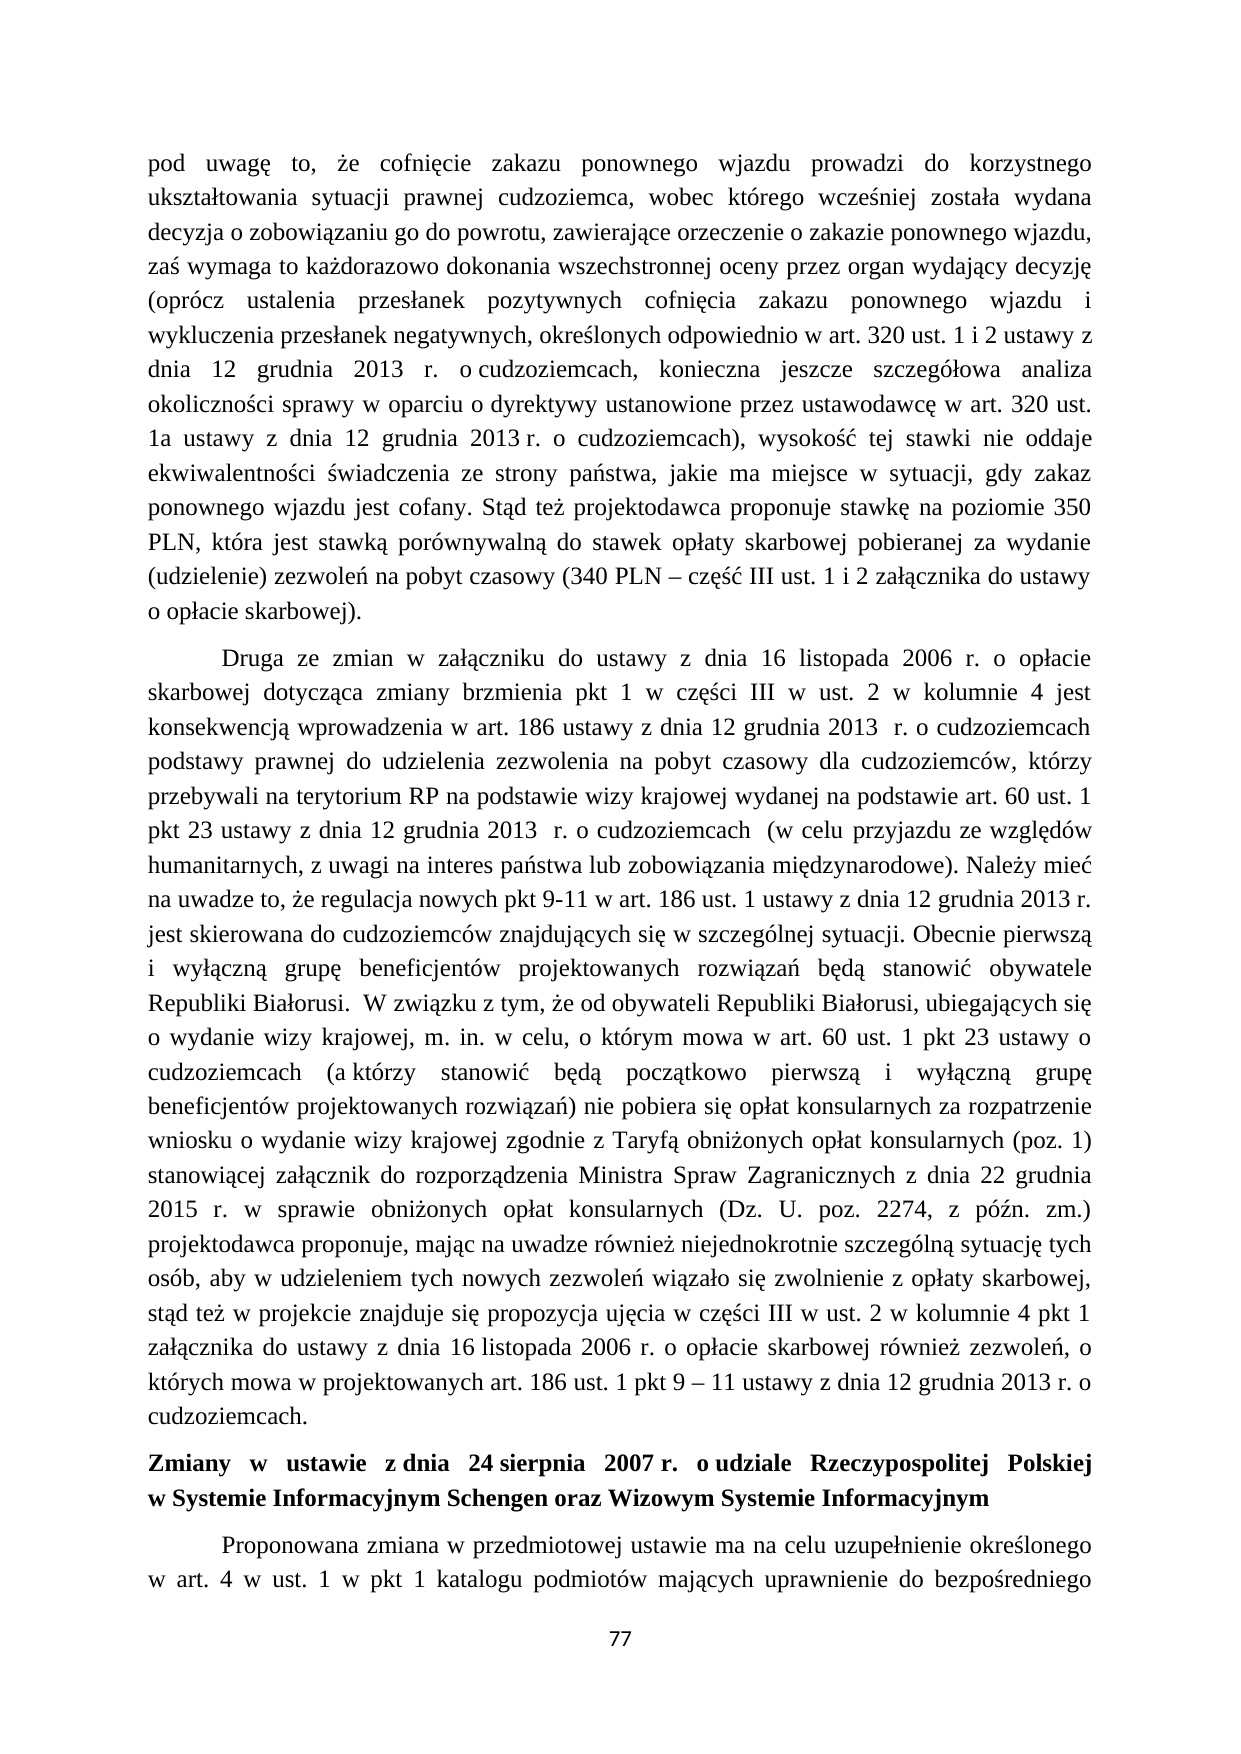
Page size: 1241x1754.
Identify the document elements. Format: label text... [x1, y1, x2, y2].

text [148, 148, 1093, 624]
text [148, 1530, 1093, 1593]
text Druga ze zmian w załączniku do ustawy z dnia 16 listopada 2006 r. o opłacie skarbowej dotycząca zmiany brzmienia pkt 1 w części III w ust. 2 w kolumnie 4 jest konsekwencją wprowadzenia w art. 186 ustawy z dnia 12 grudnia 2013 r. o cudzoziemcach podstawy prawnej do udzielenia zezwolenia na pobyt czasowy dla cudzoziemców, którzy przebywali na terytorium RP na podstawie wizy krajowej wydanej na podstawie art. 60 ust. 1 pkt 23 ustawy z dnia 12 grudnia 2013 r. o cudzoziemcach (w celu przyjazdu ze względów humanitarnych, z uwagi na interes państwa lub zobowiązania międzynarodowe). Należy mieć na uwadze to, że regulacja nowych pkt 9-11 w art. 186 ust. 1 ustawy z dnia 12 grudnia 2013 r. jest skierowana do cudzoziemców znajdujących się w szczególnej sytuacji. Obecnie pierwszą i wyłączną grupę beneficjentów projektowanych rozwiązań będą stanowić obywatele Republiki Białorusi. W związku z tym, że od obywateli Republiki Białorusi, ubiegających się o wydanie wizy krajowej, m. in. w celu, o którym mowa w art. 60 ust. 1 pkt 23 ustawy o cudzoziemcach (a którzy stanowić będą początkowo pierwszą i wyłączną grupę beneficjentów projektowanych rozwiązań) nie pobiera się opłat konsularnych za rozpatrzenie wniosku o wydanie wizy krajowej zgodnie z Taryfą obniżonych opłat konsularnych (poz. 1) stanowiącej załącznik do rozporządzenia Ministra Spraw Zagranicznych z dnia 22 grudnia 2015 r. w sprawie obniżonych opłat konsularnych (Dz. U. poz. 2274, z późn. zm.) projektodawca proponuje, mając na uwadze również niejednokrotnie szczególną sytuację tych osób, aby w udzieleniem tych nowych zezwoleń wiązało się zwolnienie z opłaty skarbowej, stąd też w projekcie znajduje się propozycja ujęcia w części III w ust. 2 w kolumnie 4 pkt 1 załącznika do ustawy z dnia 16 listopada 2006 r. o opłacie skarbowej również zezwoleń, o których mowa w projektowanych art. 186 ust. 1 pkt 9 – 11 ustawy z dnia 12 grudnia 2013 r. o cudzoziemcach. [148, 643, 1093, 1430]
text Zmiany w ustawie z dnia 24 sierpnia 2007 r. o udziale Rzeczypospolitej Polskiej w Systemie Informacyjnym Schengen oraz Wizowym Systemie Informacyjnym [148, 1448, 1093, 1512]
